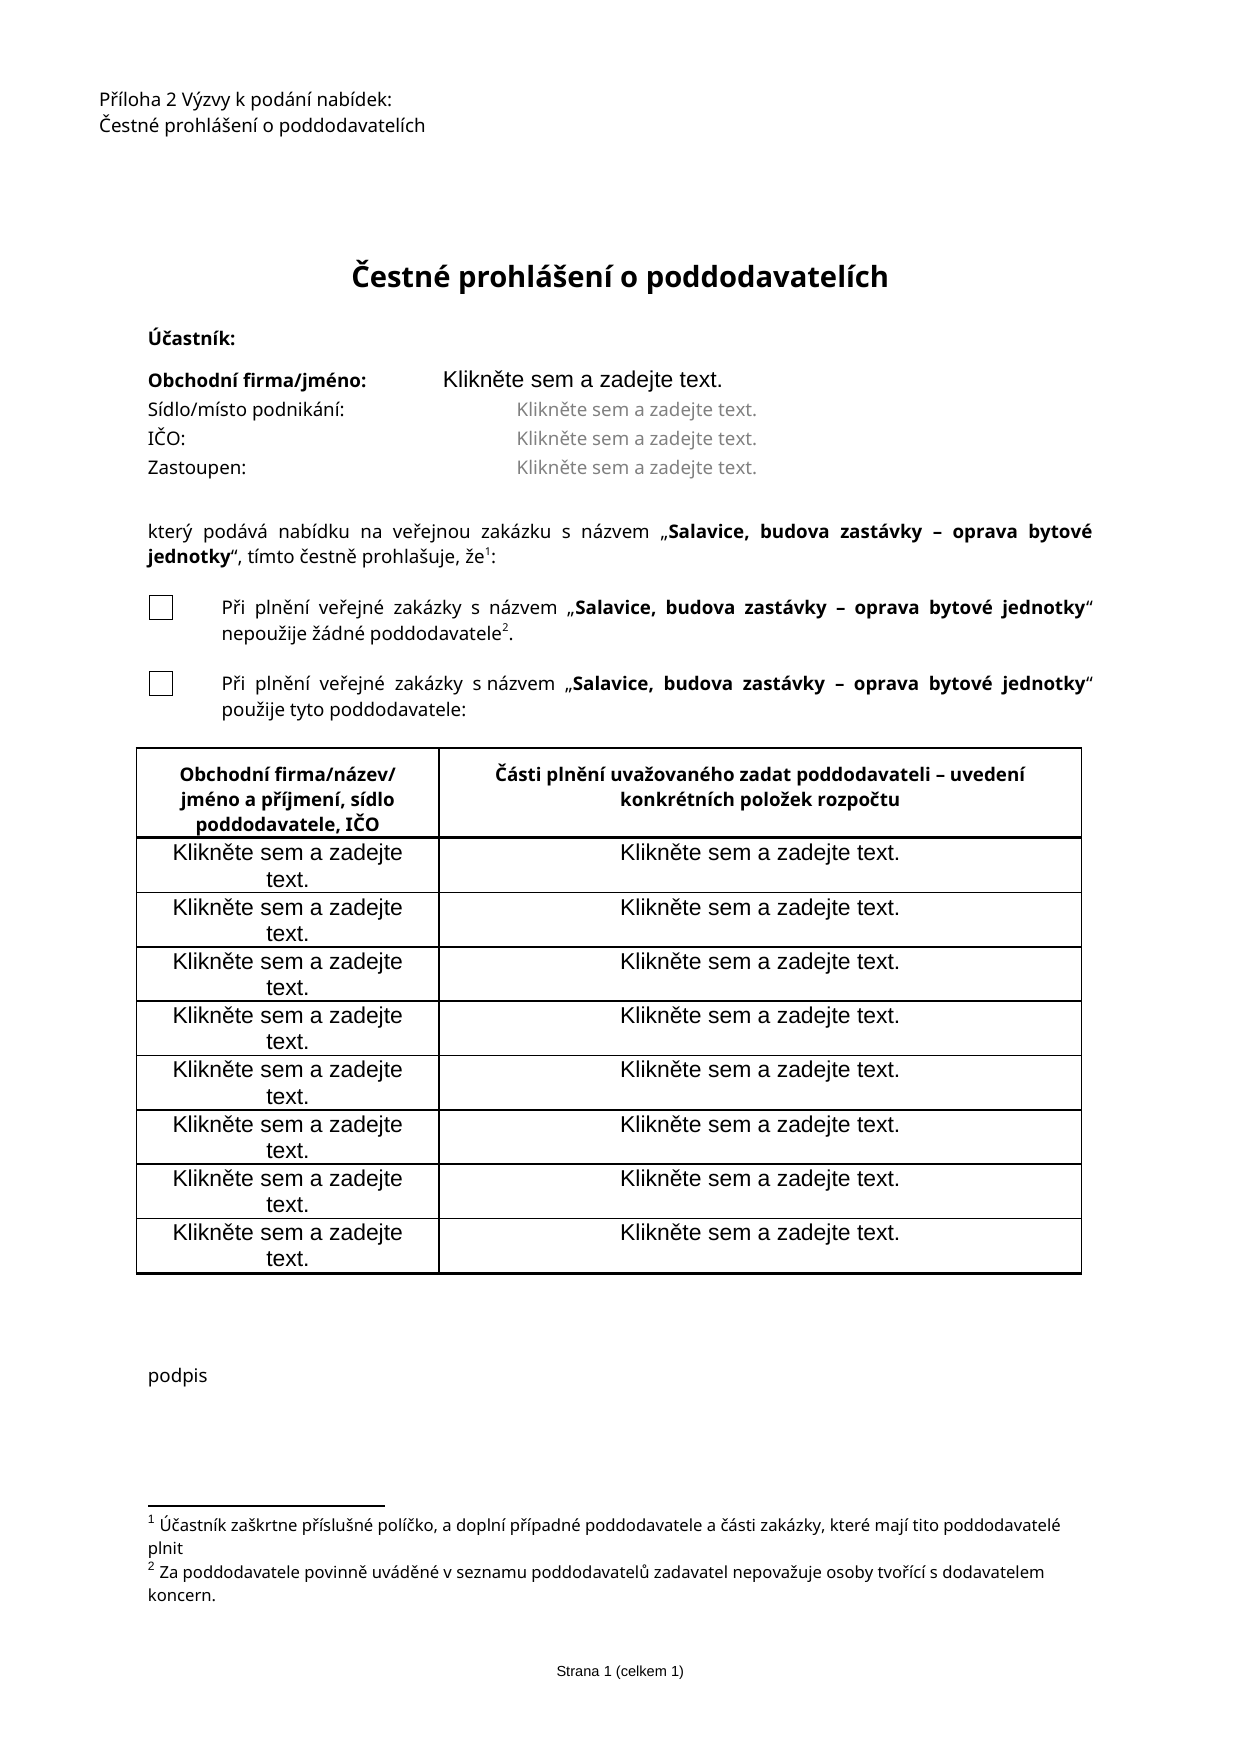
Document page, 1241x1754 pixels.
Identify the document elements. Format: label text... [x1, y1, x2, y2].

table_header Obchodní firma/název/ jméno a příjmení, sídlo poddodavatele, IČO [137, 749, 438, 836]
table_header Části plnění uvažovaného zadat poddodavateli – uvedení konkrétních položek rozpočtu [440, 749, 1081, 836]
title Čestné prohlášení o poddodavatelích [148, 256, 1093, 296]
text Sídlo/místo podnikání: [148, 393, 1093, 422]
text podpis [148, 1359, 1092, 1388]
text IČO: [148, 422, 1093, 451]
text Účastník: [148, 321, 1093, 352]
text Při plnění veřejné zakázky s názvem „Salavice, budova zastávky – oprava bytové jednotky“ použije tyto poddodavatele: [148, 670, 1093, 721]
text Zastoupen: [148, 451, 1093, 480]
text Při plnění veřejné zakázky s názvem „Salavice, budova zastávky – oprava bytové jednotky“ nepoužije žádné poddodavatele. [148, 594, 1093, 645]
text Obchodní firma/jméno: [148, 364, 1093, 393]
text který podává nabídku na veřejnou zakázku s názvem „Salavice, budova zastávky – oprava bytové jednotky“, tímto čestně prohlašuje, že: [148, 518, 1093, 569]
